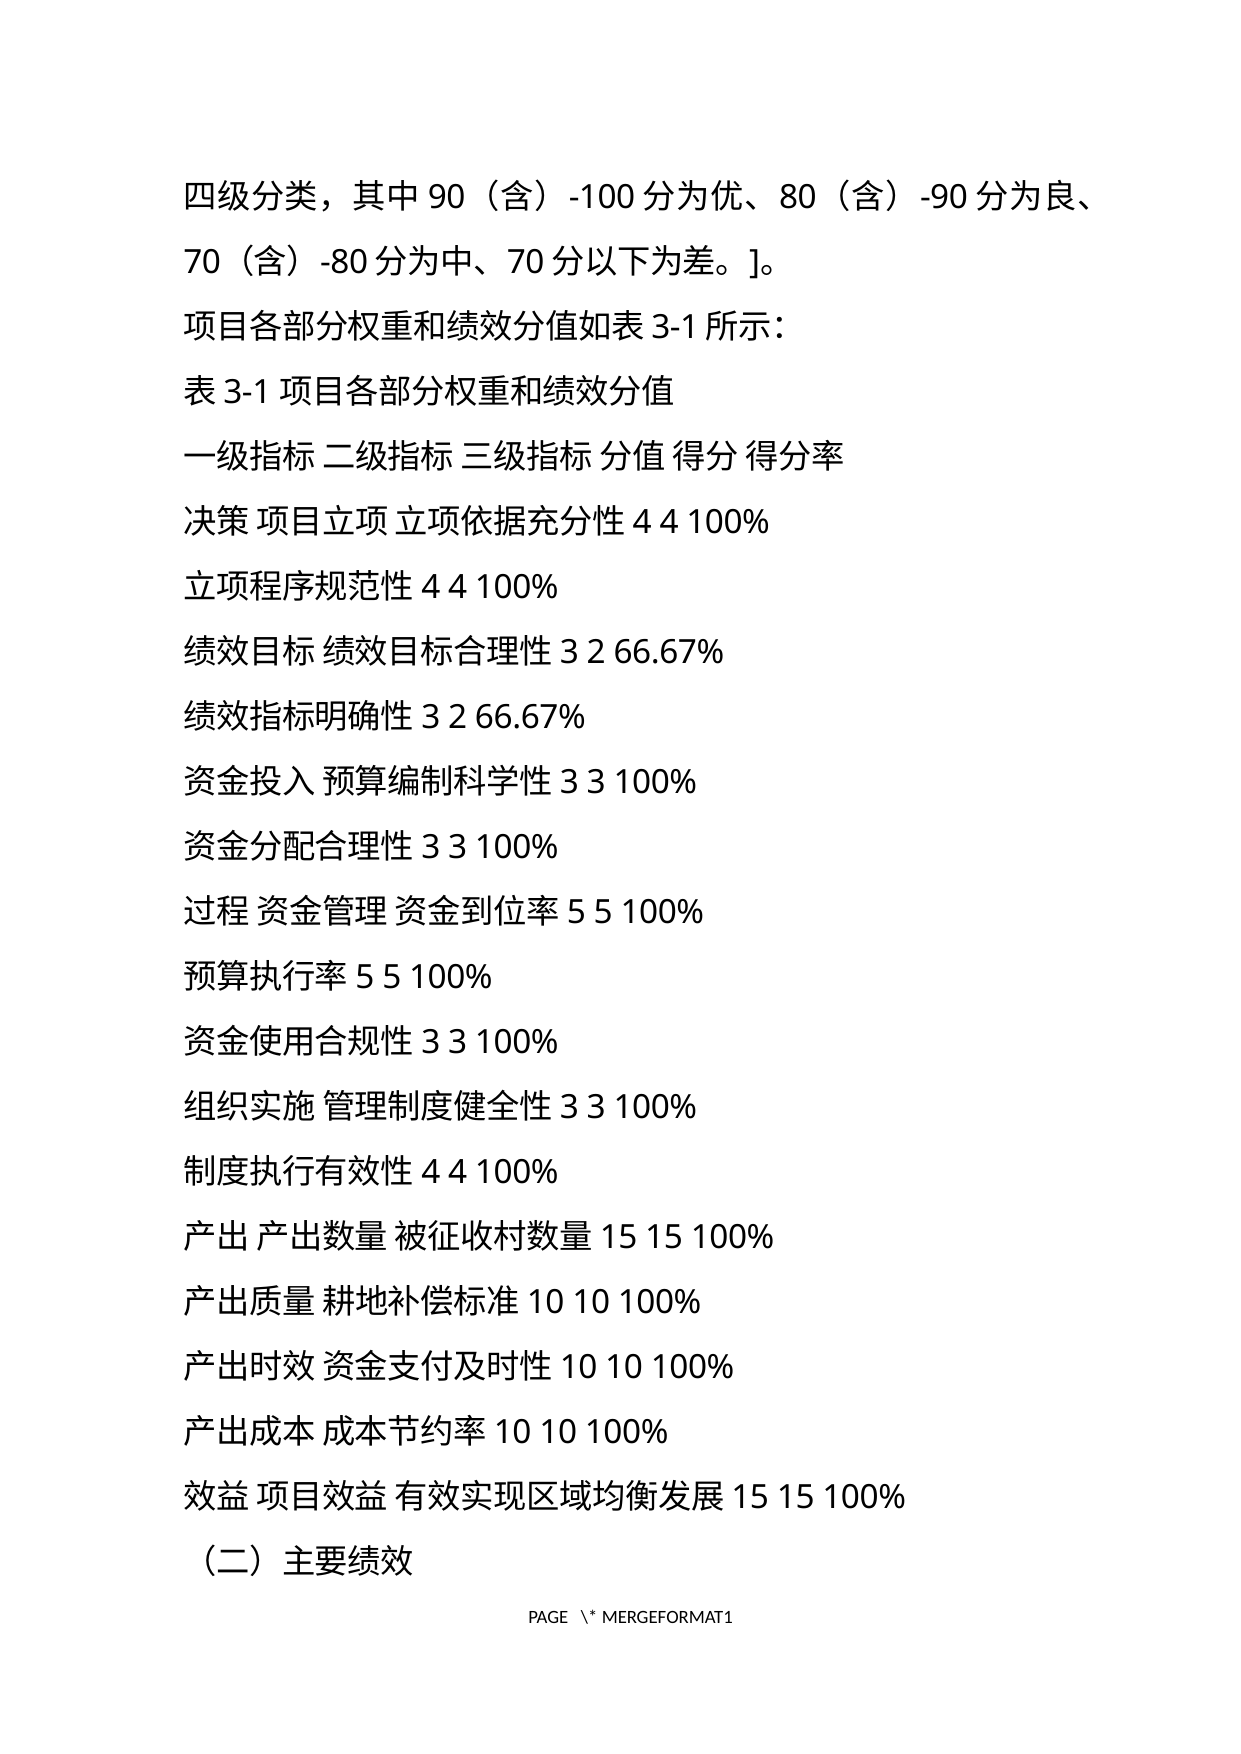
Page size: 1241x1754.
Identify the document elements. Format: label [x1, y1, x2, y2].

text [183, 162, 1078, 1592]
